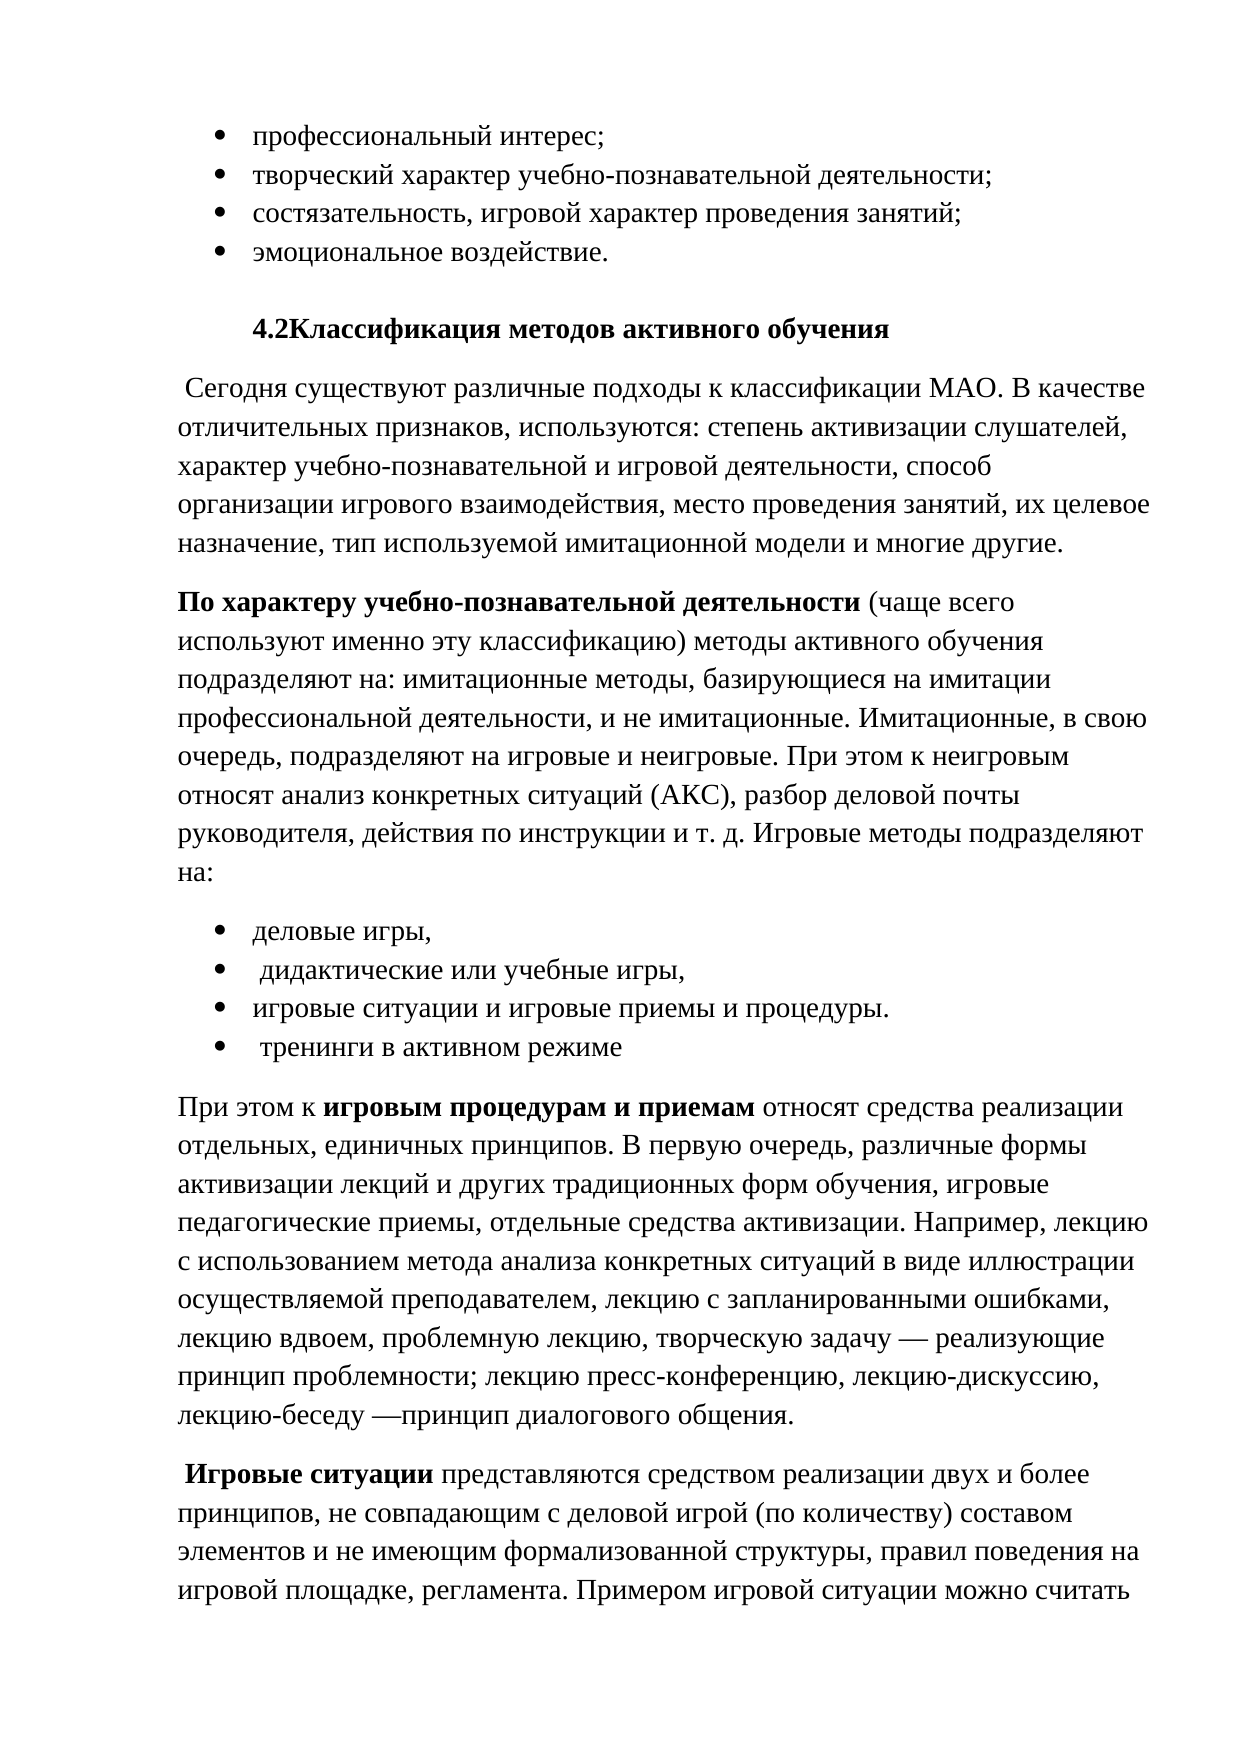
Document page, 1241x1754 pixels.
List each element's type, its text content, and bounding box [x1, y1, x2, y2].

text При этом к игровым процедурам и приемам относят средства реализации отдельных, единичных принципов. В первую очередь, различные формы активизации лекций и других традиционных форм обучения, игровые педагогические приемы, отдельные средства активизации. Например, лекцию с использованием метода анализа конкретных ситуаций в виде иллюстрации осуществляемой преподавателем, лекцию с запланированными ошибками, лекцию вдвоем, проблемную лекцию, творческую задачу — реализующие принцип проблемности; лекцию пресс-конференцию, лекцию-дискуссию, лекцию-беседу —принцип диалогового общения. [177, 1089, 1152, 1431]
list профессиональный интерес; [215, 118, 1152, 152]
list творческий характер учебно-познавательной деятельности; [215, 157, 1152, 190]
list игровые ситуации и игровые приемы и процедуры. [215, 991, 1152, 1024]
list тренинги в активном режиме [215, 1029, 1152, 1063]
list состязательность, игровой характер проведения занятий; [215, 195, 1152, 229]
text Сегодня существуют различные подходы к классификации МАО. В качестве отличительных признаков, используются: степень активизации слушателей, характер учебно-познавательной и игровой деятельности, способ организации игрового взаимодействия, место проведения занятий, их целевое назначение, тип используемой имитационной модели и многие другие. [177, 371, 1152, 558]
text По характеру учебно-познавательной деятельности (чаще всего используют именно эту классификацию) методы активного обучения подразделяют на: имитационные методы, базирующиеся на имитации профессиональной деятельности, и не имитационные. Имитационные, в свою очередь, подразделяют на игровые и неигровые. При этом к неигровым относят анализ конкретных ситуаций (АКС), разбор деловой почты руководителя, действия по инструкции и т. д. Игровые методы подразделяют на: [177, 584, 1152, 887]
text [177, 1456, 1152, 1606]
list 4.2Классификация методов активного обучения [252, 311, 1152, 345]
list деловые игры, [215, 913, 1152, 947]
list дидактические или учебные игры, [215, 952, 1152, 986]
list эмоциональное воздействие. [215, 234, 1152, 268]
